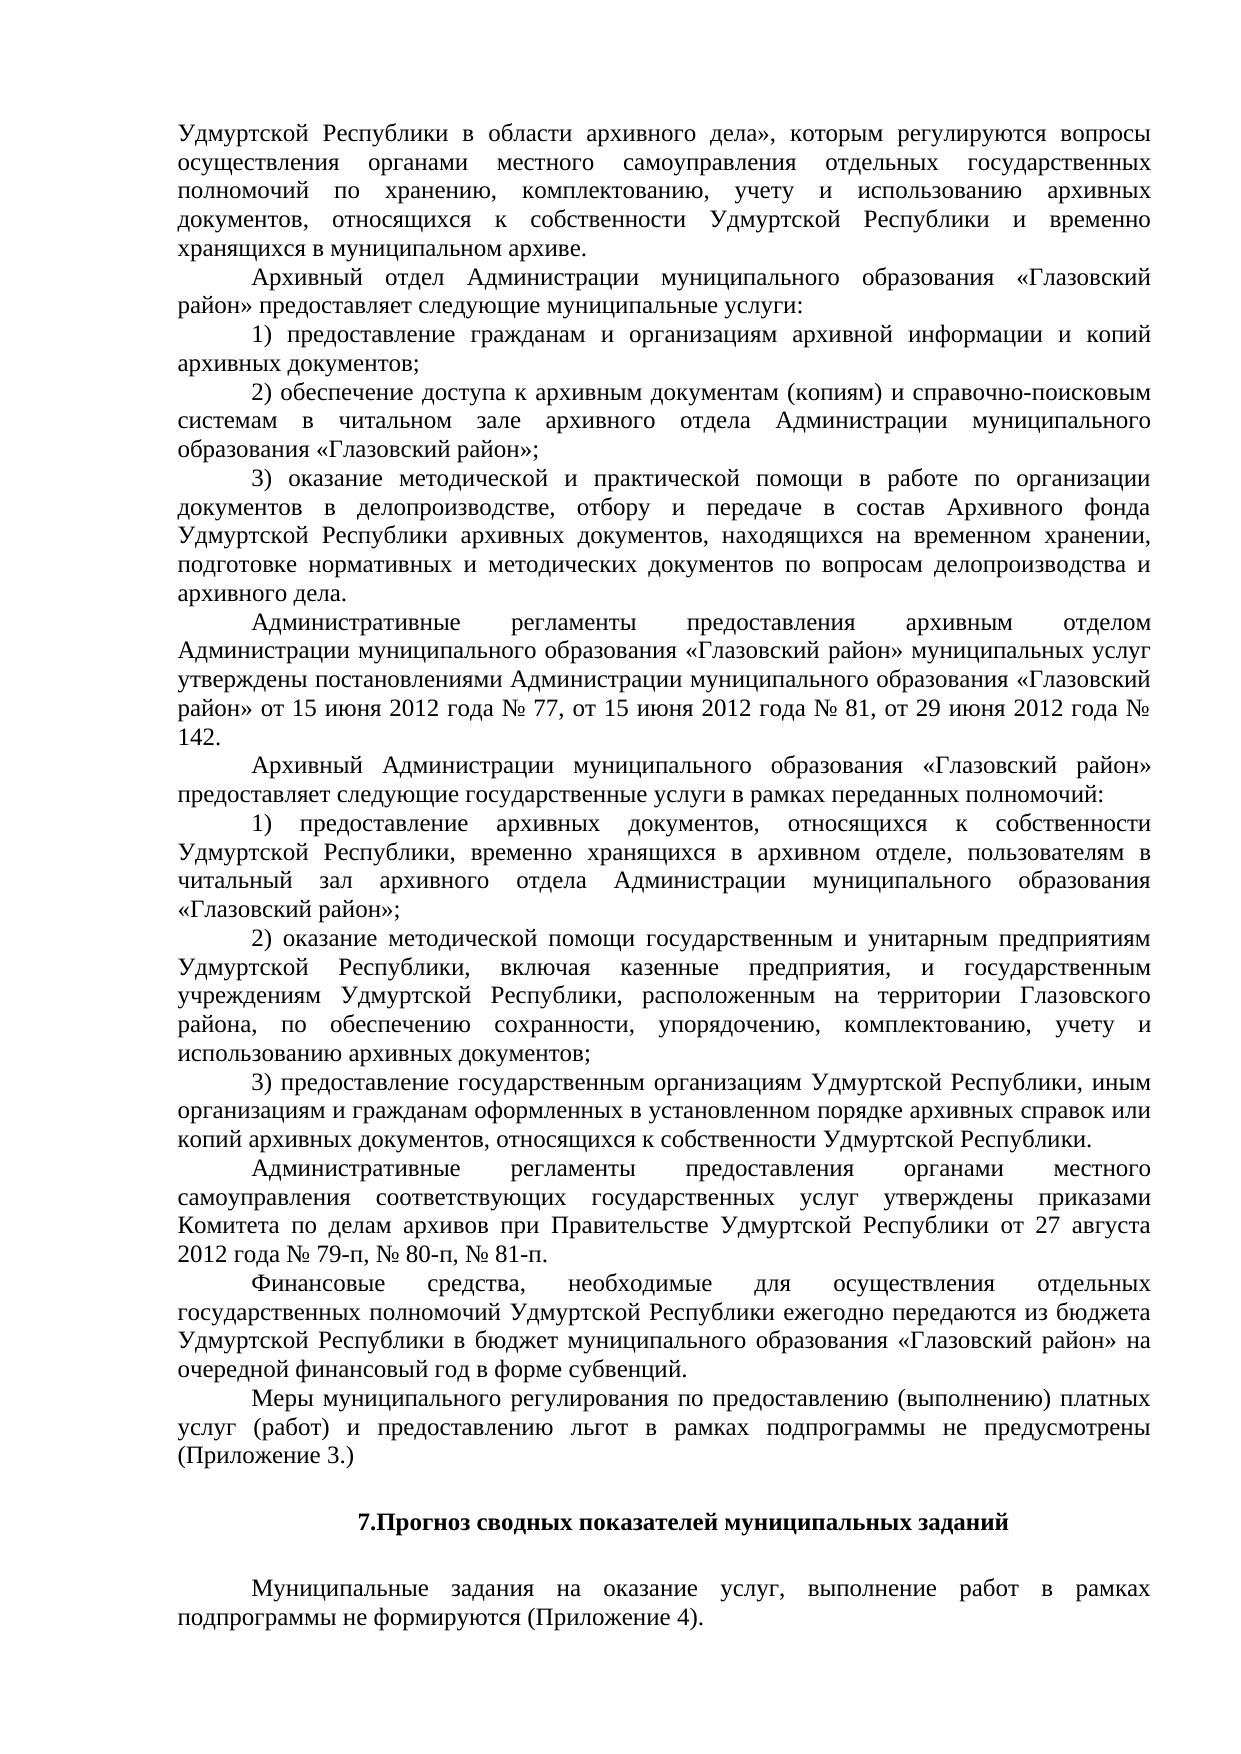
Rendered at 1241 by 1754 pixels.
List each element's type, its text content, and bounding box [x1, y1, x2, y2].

text 1) предоставление архивных документов, относящихся к собственности Удмуртской Республики, временно хранящихся в архивном отделе, пользователям в читальный зал архивного отдела Администрации муниципального образования «Глазовский район»; [177, 808, 1152, 923]
text Административные регламенты предоставления органами местного самоуправления соответствующих государственных услуг утверждены приказами Комитета по делам архивов при Правительстве Удмуртской Республики от 27 августа 2012 года № 79-п, № 80-п, № 81-п. [177, 1153, 1152, 1268]
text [177, 118, 1152, 262]
text Административные регламенты предоставления архивным отделом Администрации муниципального образования «Глазовский район» муниципальных услуг утверждены постановлениями Администрации муниципального образования «Глазовский район» от 15 июня 2012 года № 77, от 15 июня 2012 года № 81, от 29 июня 2012 года № 142. [177, 607, 1152, 751]
text 2) обеспечение доступа к архивным документам (копиям) и справочно-поисковым системам в читальном зале архивного отдела Администрации муниципального образования «Глазовский район»; [177, 377, 1152, 463]
text Муниципальные задания на оказание услуг, выполнение работ в рамках подпрограммы не формируются (Приложение 4). [177, 1573, 1152, 1631]
text Архивный отдел Администрации муниципального образования «Глазовский район» предоставляет следующие муниципальные услуги: [177, 262, 1152, 319]
text 1) предоставление гражданам и организациям архивной информации и копий архивных документов; [177, 319, 1152, 377]
text 2) оказание методической помощи государственным и унитарным предприятиям Удмуртской Республики, включая казенные предприятия, и государственным учреждениям Удмуртской Республики, расположенным на территории Глазовского района, по обеспечению сохранности, упорядочению, комплектованию, учету и использованию архивных документов; [177, 923, 1152, 1067]
text 7.Прогноз сводных показателей муниципальных заданий [288, 1507, 1078, 1536]
text 3) оказание методической и практической помощи в работе по организации документов в делопроизводстве, отбору и передаче в состав Архивного фонда Удмуртской Республики архивных документов, находящихся на временном хранении, подготовке нормативных и методических документов по вопросам делопроизводства и архивного дела. [177, 463, 1152, 607]
text Меры муниципального регулирования по предоставлению (выполнению) платных услуг (работ) и предоставлению льгот в рамках подпрограммы не предусмотрены (Приложение 3.) [177, 1383, 1152, 1469]
text 3) предоставление государственным организациям Удмуртской Республики, иным организациям и гражданам оформленных в установленном порядке архивных справок или копий архивных документов, относящихся к собственности Удмуртской Республики. [177, 1067, 1152, 1153]
text Архивный Администрации муниципального образования «Глазовский район» предоставляет следующие государственные услуги в рамках переданных полномочий: [177, 751, 1152, 808]
text Финансовые средства, необходимые для осуществления отдельных государственных полномочий Удмуртской Республики ежегодно передаются из бюджета Удмуртской Республики в бюджет муниципального образования «Глазовский район» на очередной финансовый год в форме субвенций. [177, 1268, 1152, 1383]
